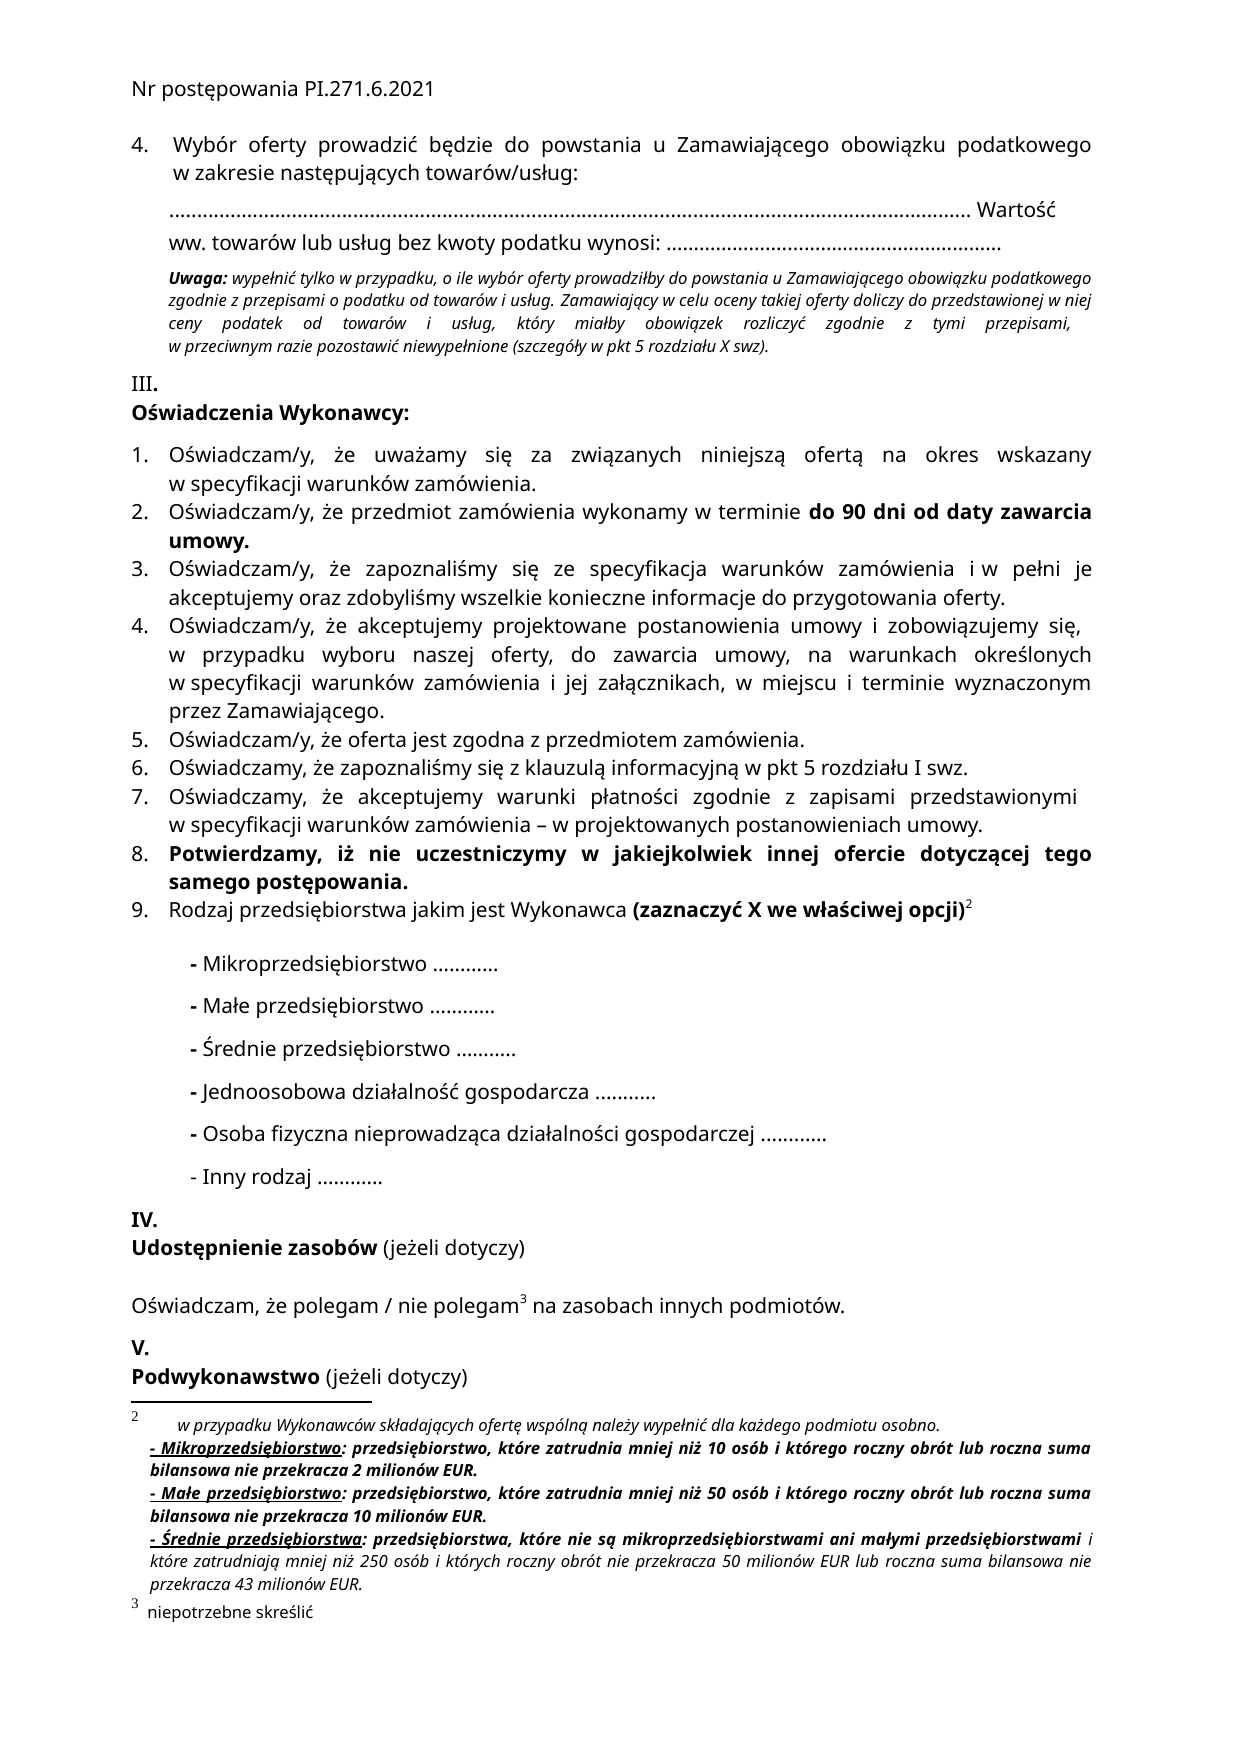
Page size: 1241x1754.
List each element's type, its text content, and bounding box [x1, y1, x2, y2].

subtitle IV. [131, 1205, 1092, 1233]
text Oświadczam, że polegam / nie polegam na zasobach innych podmiotów. [131, 1291, 1092, 1319]
list Rodzaj przedsiębiorstwa jakim jest Wykonawca (zaznaczyć X we właściwej opcji) [131, 896, 1092, 924]
text - Osoba fizyczna nieprowadząca działalności gospodarczej ............ [190, 1119, 1092, 1148]
subtitle III. [131, 369, 1092, 398]
list Oświadczam/y, że oferta jest zgodna z przedmiotem zamówienia. [131, 725, 1092, 753]
text - Średnie przedsiębiorstwo ……….. [190, 1034, 1092, 1063]
list Oświadczamy, że akceptujemy warunki płatności zgodnie z zapisami przedstawionymi w specyfikacji warunków zamówienia – w projektowanych postanowieniach umowy. [131, 782, 1092, 839]
list Oświadczam/y, że uważamy się za związanych niniejszą ofertą na okres wskazany w specyfikacji warunków zamówienia. [131, 441, 1092, 497]
list Oświadczam/y, że zapoznaliśmy się ze specyfikacja warunków zamówienia i w pełni je akceptujemy oraz zdobyliśmy wszelkie konieczne informacje do przygotowania oferty. [131, 554, 1092, 611]
text Oświadczenia Wykonawcy: [131, 398, 1092, 426]
text - Jednoosobowa działalność gospodarcza ........... [190, 1077, 1092, 1105]
subtitle V. [131, 1333, 1092, 1362]
list Oświadczamy, że zapoznaliśmy się z klauzulą informacyjną w pkt 5 rozdziału I swz. [131, 753, 1092, 782]
text - Mikroprzedsiębiorstwo ………… [190, 949, 1092, 977]
list Oświadczam/y, że akceptujemy projektowane postanowienia umowy i zobowiązujemy się, w przypadku wyboru naszej oferty, do zawarcia umowy, na warunkach określonych w specyfikacji warunków zamówienia i jej załącznikach, w miejscu i terminie wyznaczonym przez Zamawiającego. [131, 611, 1092, 725]
list Wybór oferty prowadzić będzie do powstania u Zamawiającego obowiązku podatkowego w zakresie następujących towarów/usług: [131, 130, 1092, 187]
text - Małe przedsiębiorstwo ………… [190, 992, 1092, 1020]
text ................................................................................................................................................ Wartość ww. towarów lub usług bez kwoty podatku wynosi: ……………….......……………………………… [169, 195, 1092, 256]
list Oświadczam/y, że przedmiot zamówienia wykonamy w terminie do 90 dni od daty zawarcia umowy. [131, 497, 1092, 554]
text - Inny rodzaj ………… [190, 1162, 1092, 1191]
text Podwykonawstwo (jeżeli dotyczy) [131, 1362, 1092, 1390]
list Potwierdzamy, iż nie uczestniczymy w jakiejkolwiek innej ofercie dotyczącej tego samego postępowania. [131, 839, 1092, 896]
text Uwaga: wypełnić tylko w przypadku, o ile wybór oferty prowadziłby do powstania u Zamawiającego obowiązku podatkowego zgodnie z przepisami o podatku od towarów i usług. Zamawiający w celu oceny takiej oferty doliczy do przedstawionej w niej ceny podatek od towarów i usług, który miałby obowiązek rozliczyć zgodnie z tymi przepisami, w przeciwnym razie pozostawić niewypełnione (szczegóły w pkt 5 rozdziału X swz). [168, 266, 1092, 357]
text Udostępnienie zasobów (jeżeli dotyczy) [131, 1233, 1092, 1262]
